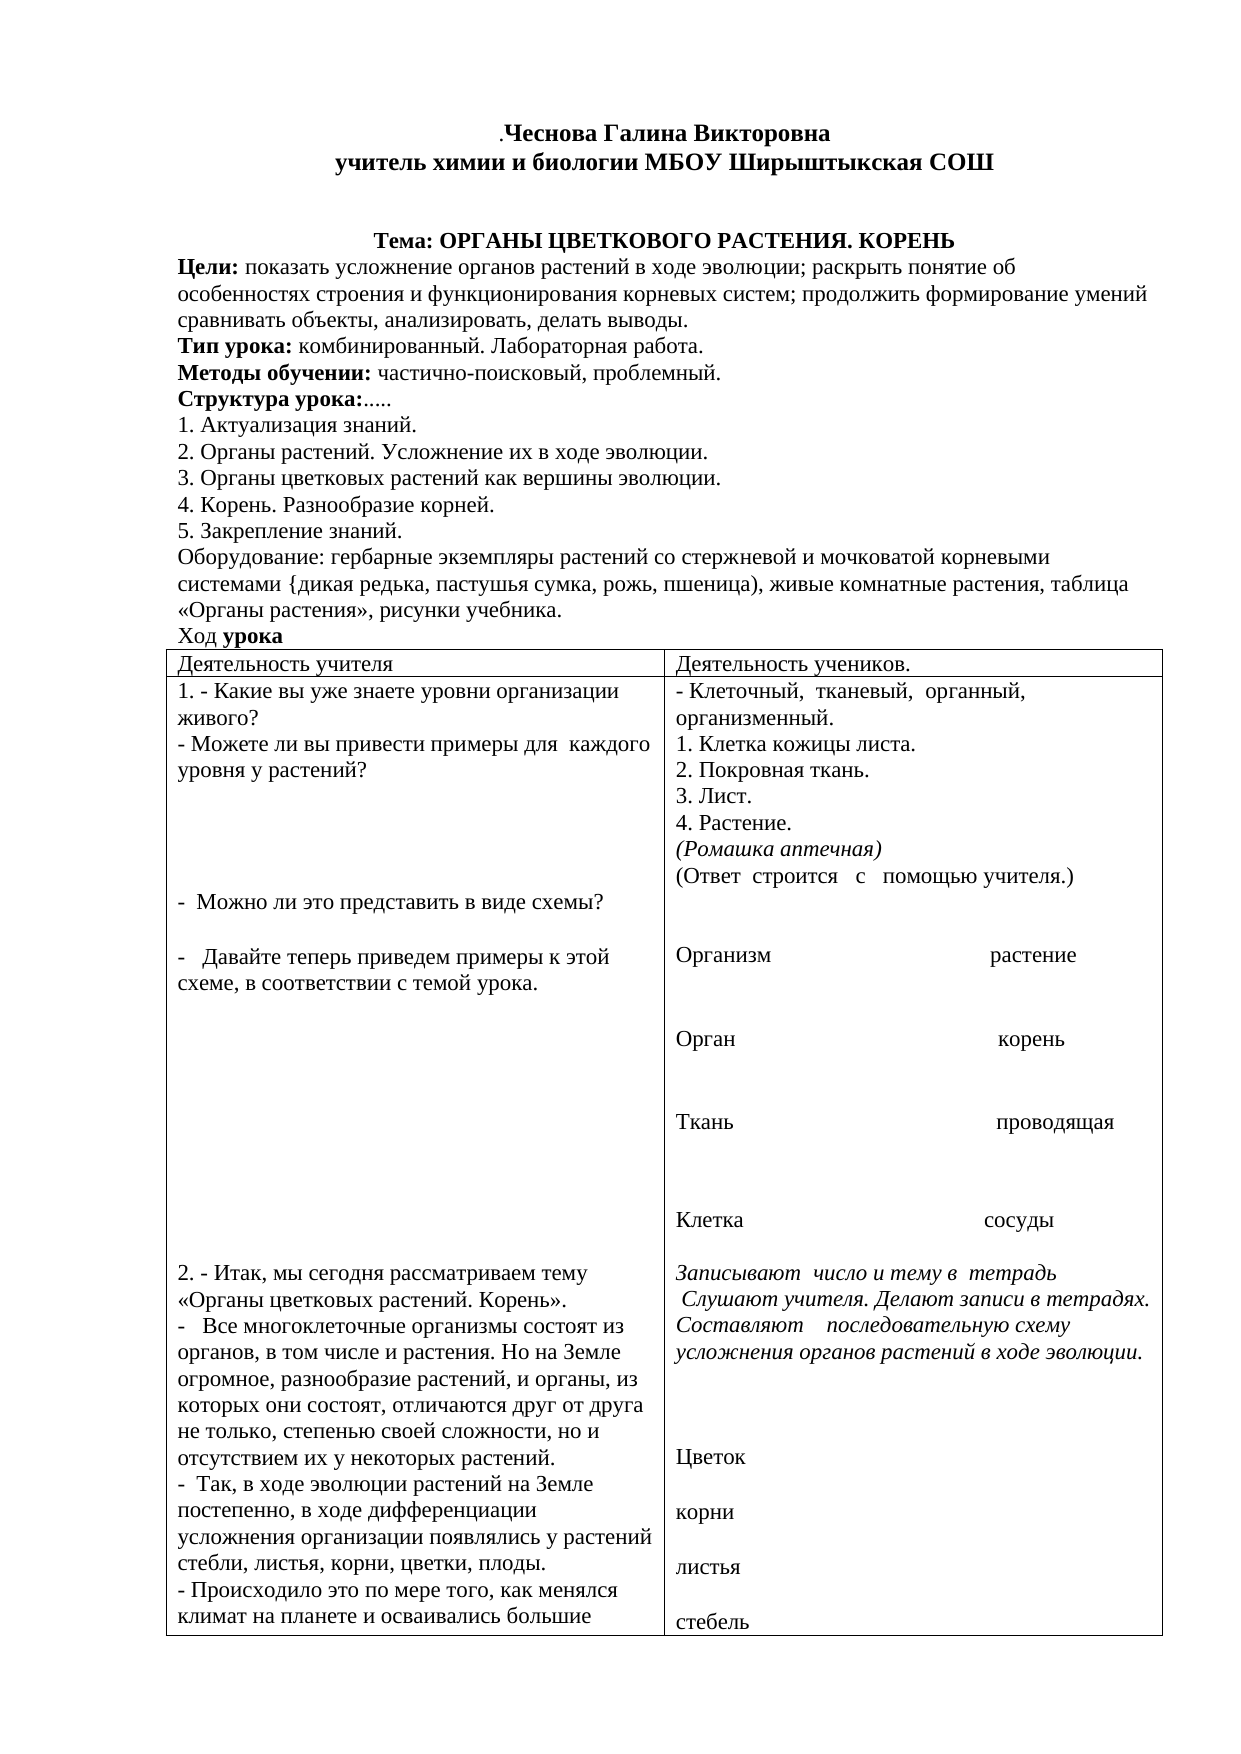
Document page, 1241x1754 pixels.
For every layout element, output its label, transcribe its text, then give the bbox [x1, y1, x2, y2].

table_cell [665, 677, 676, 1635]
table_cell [167, 677, 664, 1635]
text 5. Закрепление знаний. [177, 517, 1152, 543]
table_header Деятельность учителя [167, 650, 664, 676]
text учитель химии и биологии МБОУ Ширыштыкская СОШ [177, 147, 1152, 176]
text 4. Корень. Разнообразие корней. [177, 491, 1152, 517]
text .Чеснова Галина Викторовна [177, 118, 1152, 147]
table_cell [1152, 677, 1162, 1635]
table_header Деятельность учеников. [665, 650, 1162, 676]
text Структура урока:..... [177, 385, 1152, 412]
text Тип урока: комбинированный. Лабораторная работа. [177, 332, 1152, 359]
text Методы обучении: частично-поисковый, проблемный. [177, 359, 1152, 385]
text Цели: показать усложнение органов растений в ходе эволюции; раскрыть понятие об особенностях строения и функционирования корневых систем; продолжить формирование умений сравнивать объекты, анализировать, делать выводы. [177, 253, 1152, 332]
text 1. Актуализация знаний. [177, 412, 1152, 438]
text Оборудование: гербарные экземпляры растений со стержневой и мочковатой корневыми системами {дикая редька, пастушья сумка, рожь, пшеница), живые комнатные растения, таблица «Органы растения», рисунки учебника. [177, 543, 1152, 622]
text 2. Органы растений. Усложнение их в ходе эволюции. [177, 438, 1152, 464]
text Тема: ОРГАНЫ ЦВЕТКОВОГО РАСТЕНИЯ. КОРЕНЬ [177, 227, 1152, 253]
text 3. Органы цветковых растений как вершины эволюции. [177, 464, 1152, 491]
text Ход урока [177, 622, 1152, 649]
